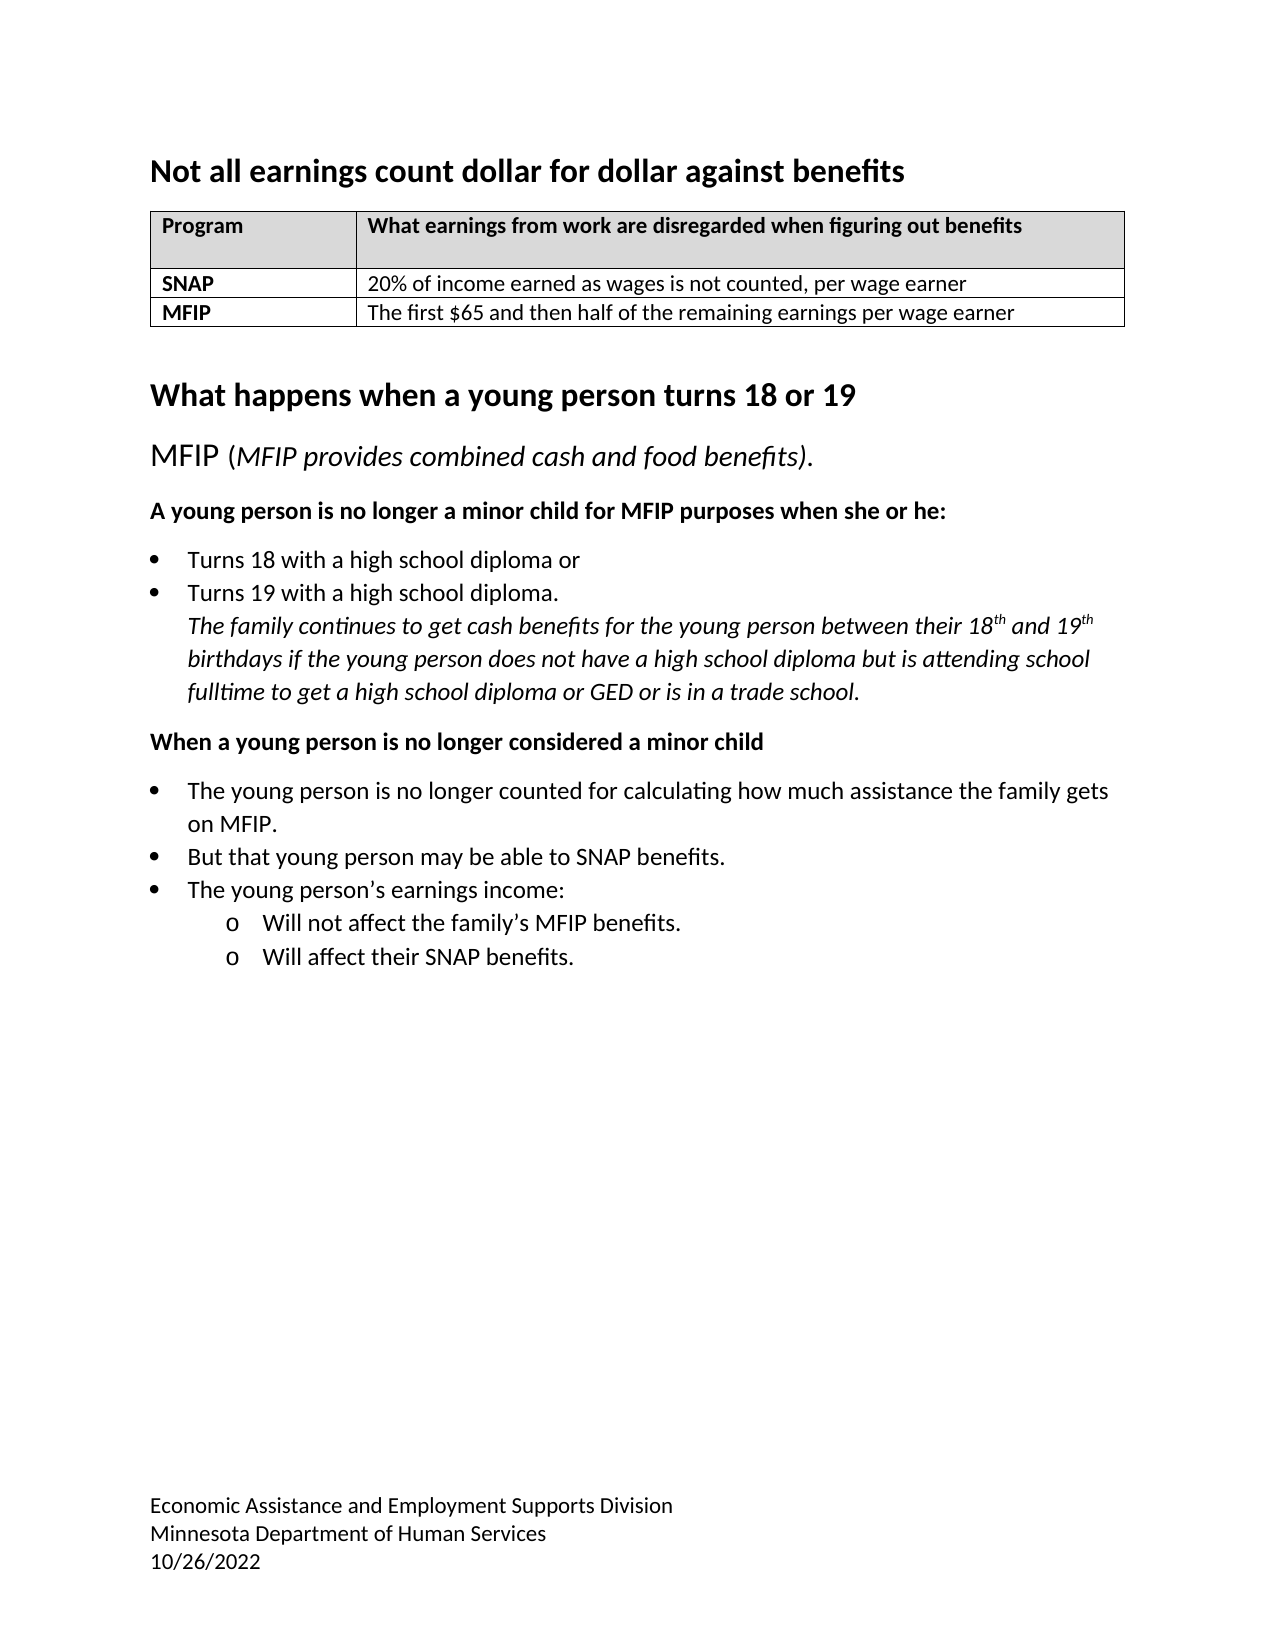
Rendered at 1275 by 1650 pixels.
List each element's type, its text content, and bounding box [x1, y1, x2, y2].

text What happens when a young person turns 18 or 19 [150, 374, 1125, 414]
table_cell The first $65 and then half of the remaining earnings per wage earner [357, 298, 1124, 326]
list The young person’s earnings income: [150, 874, 1125, 905]
list Will not affect the family’s MFIP benefits. [225, 907, 1125, 939]
list Will affect their SNAP benefits. [225, 941, 1125, 973]
list Turns 19 with a high school diploma. The family continues to get cash benefits for the young person between their 18th and 19th birthdays if the young person does not have a high school diploma but is attending school fulltime to get a high school diploma or GED or is in a trade school. [150, 577, 1125, 707]
text A young person is no longer a minor child for MFIP purposes when she or he: [150, 495, 1125, 526]
list The young person is no longer counted for calculating how much assistance the family gets on MFIP. [150, 775, 1125, 839]
table_header Program [151, 212, 356, 268]
list Turns 18 with a high school diploma or [150, 544, 1125, 575]
text Not all earnings count dollar for dollar against benefits [150, 150, 1125, 191]
table_cell 20% of income earned as wages is not counted, per wage earner [357, 269, 1124, 297]
table_cell SNAP [151, 269, 356, 297]
text When a young person is no longer considered a minor child [150, 726, 1125, 756]
table_cell MFIP [151, 298, 356, 326]
list But that young person may be able to SNAP benefits. [150, 841, 1125, 872]
table_header What earnings from work are disregarded when figuring out benefits [357, 212, 1124, 268]
text MFIP (MFIP provides combined cash and food benefits). [150, 434, 1125, 475]
